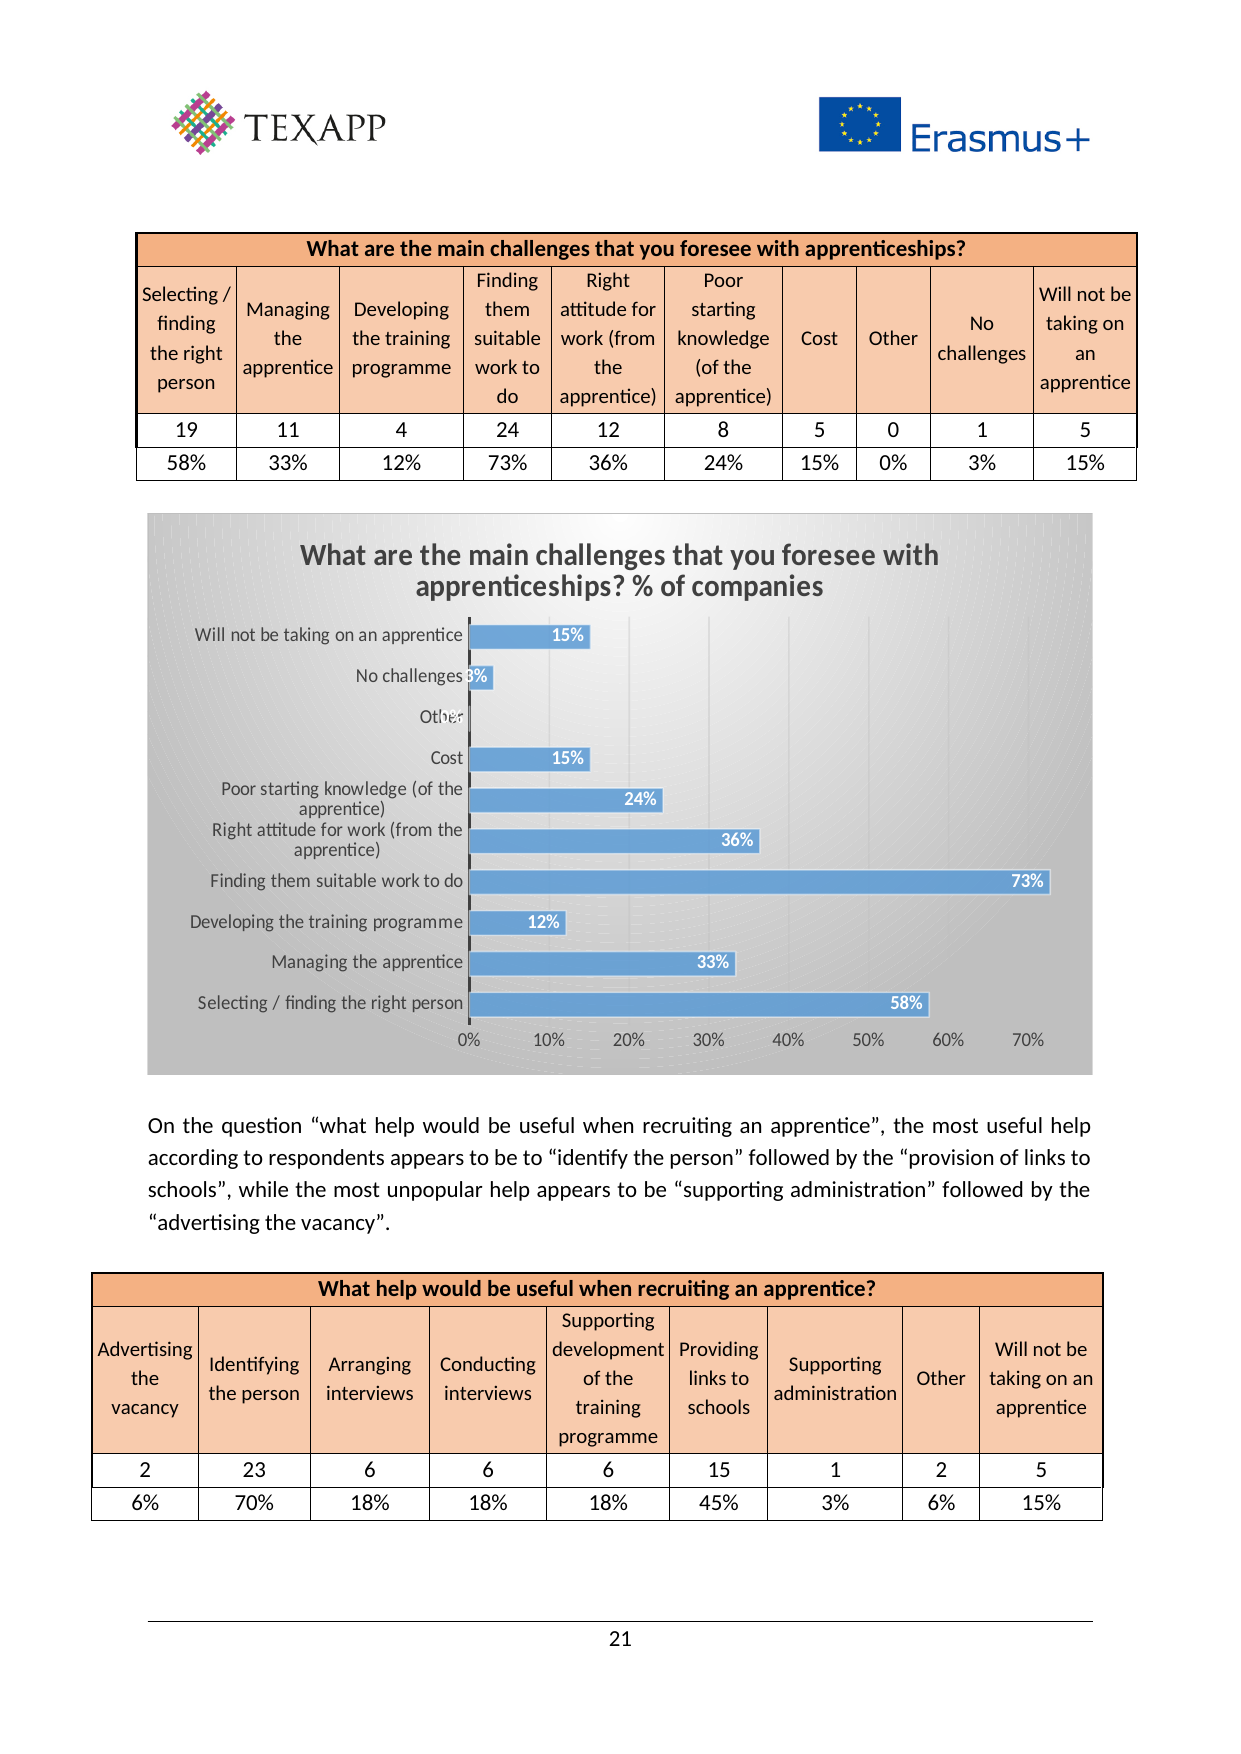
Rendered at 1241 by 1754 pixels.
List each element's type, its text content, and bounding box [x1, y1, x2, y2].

table_cell 0% [857, 448, 930, 480]
table_cell Supporting administration [768, 1307, 902, 1453]
table_cell Arranging interviews [311, 1307, 429, 1453]
table_header What are the main challenges that you foresee with apprenticeships? [138, 234, 1136, 266]
table_cell Supporting development of the training programme [547, 1307, 669, 1453]
table_cell 12% [340, 448, 463, 480]
table_header What help would be useful when recruiting an apprentice? [93, 1274, 1102, 1306]
table_cell 18% [430, 1488, 546, 1520]
table_cell 73% [464, 448, 551, 480]
table_cell 1 [768, 1454, 902, 1487]
table_cell Conducting interviews [430, 1307, 546, 1453]
table_cell 6 [311, 1454, 429, 1487]
table_cell 2 [903, 1454, 979, 1487]
table_cell Cost [783, 267, 856, 413]
table_cell 15% [1034, 447, 1136, 480]
table_cell 6% [92, 1488, 198, 1520]
table_cell Will not be taking on an apprentice [980, 1307, 1102, 1453]
table_cell 6% [903, 1488, 979, 1520]
table_cell 45% [670, 1488, 767, 1520]
table_cell Advertising the vacancy [93, 1307, 198, 1453]
table_cell Finding them suitable work to do [464, 267, 551, 413]
table_cell Managing the apprentice [237, 267, 339, 413]
table_cell 24 [464, 414, 551, 447]
table_cell 5 [980, 1454, 1102, 1487]
table_cell Poor starting knowledge (of the apprentice) [665, 267, 782, 413]
table_cell 2 [93, 1454, 198, 1487]
table_cell 8 [665, 414, 782, 447]
picture [803, 81, 1100, 163]
table_cell 0 [857, 414, 930, 447]
table_cell Other [857, 267, 930, 413]
table_cell 6 [547, 1454, 669, 1487]
table_cell 19 [138, 414, 236, 447]
table_cell 15% [980, 1487, 1102, 1520]
table_cell 4 [340, 414, 463, 447]
table_cell 6 [430, 1454, 546, 1487]
table_cell Right attitude for work (from the apprentice) [552, 267, 664, 413]
table_cell 11 [237, 414, 339, 447]
table_cell No challenges [931, 267, 1033, 413]
table_cell 18% [311, 1488, 429, 1520]
table_cell 5 [783, 414, 856, 447]
table_cell Will not be taking on an apprentice [1034, 267, 1136, 413]
table_cell 58% [137, 448, 236, 480]
table_cell 70% [199, 1488, 310, 1520]
table_cell 36% [552, 448, 664, 480]
table_cell Developing the training programme [340, 267, 463, 413]
table_cell 3% [768, 1488, 902, 1520]
table_cell Selecting / finding the right person [138, 267, 236, 413]
table_cell 15% [783, 448, 856, 480]
table_cell 23 [199, 1454, 310, 1487]
table_cell 33% [237, 448, 339, 480]
table_cell Other [903, 1307, 979, 1453]
table_cell 5 [1034, 414, 1136, 447]
table_cell 24% [665, 448, 782, 480]
table_cell 3% [931, 448, 1033, 480]
text On the question “what help would be useful when recruiting an apprentice”, the most useful help according to respondents appears to be to “identify the person” followed by the “provision of links to schools”, while the most unpopular help appears to be “supporting administration” followed by the “advertising the vacancy”. [148, 1111, 1093, 1236]
table_cell 1 [931, 414, 1033, 447]
table_cell 15 [670, 1454, 767, 1487]
picture [147, 73, 409, 172]
table_cell 12 [552, 414, 664, 447]
table_cell Identifying the person [199, 1307, 310, 1453]
table_cell Providing links to schools [670, 1307, 767, 1453]
table_cell 18% [547, 1488, 669, 1520]
